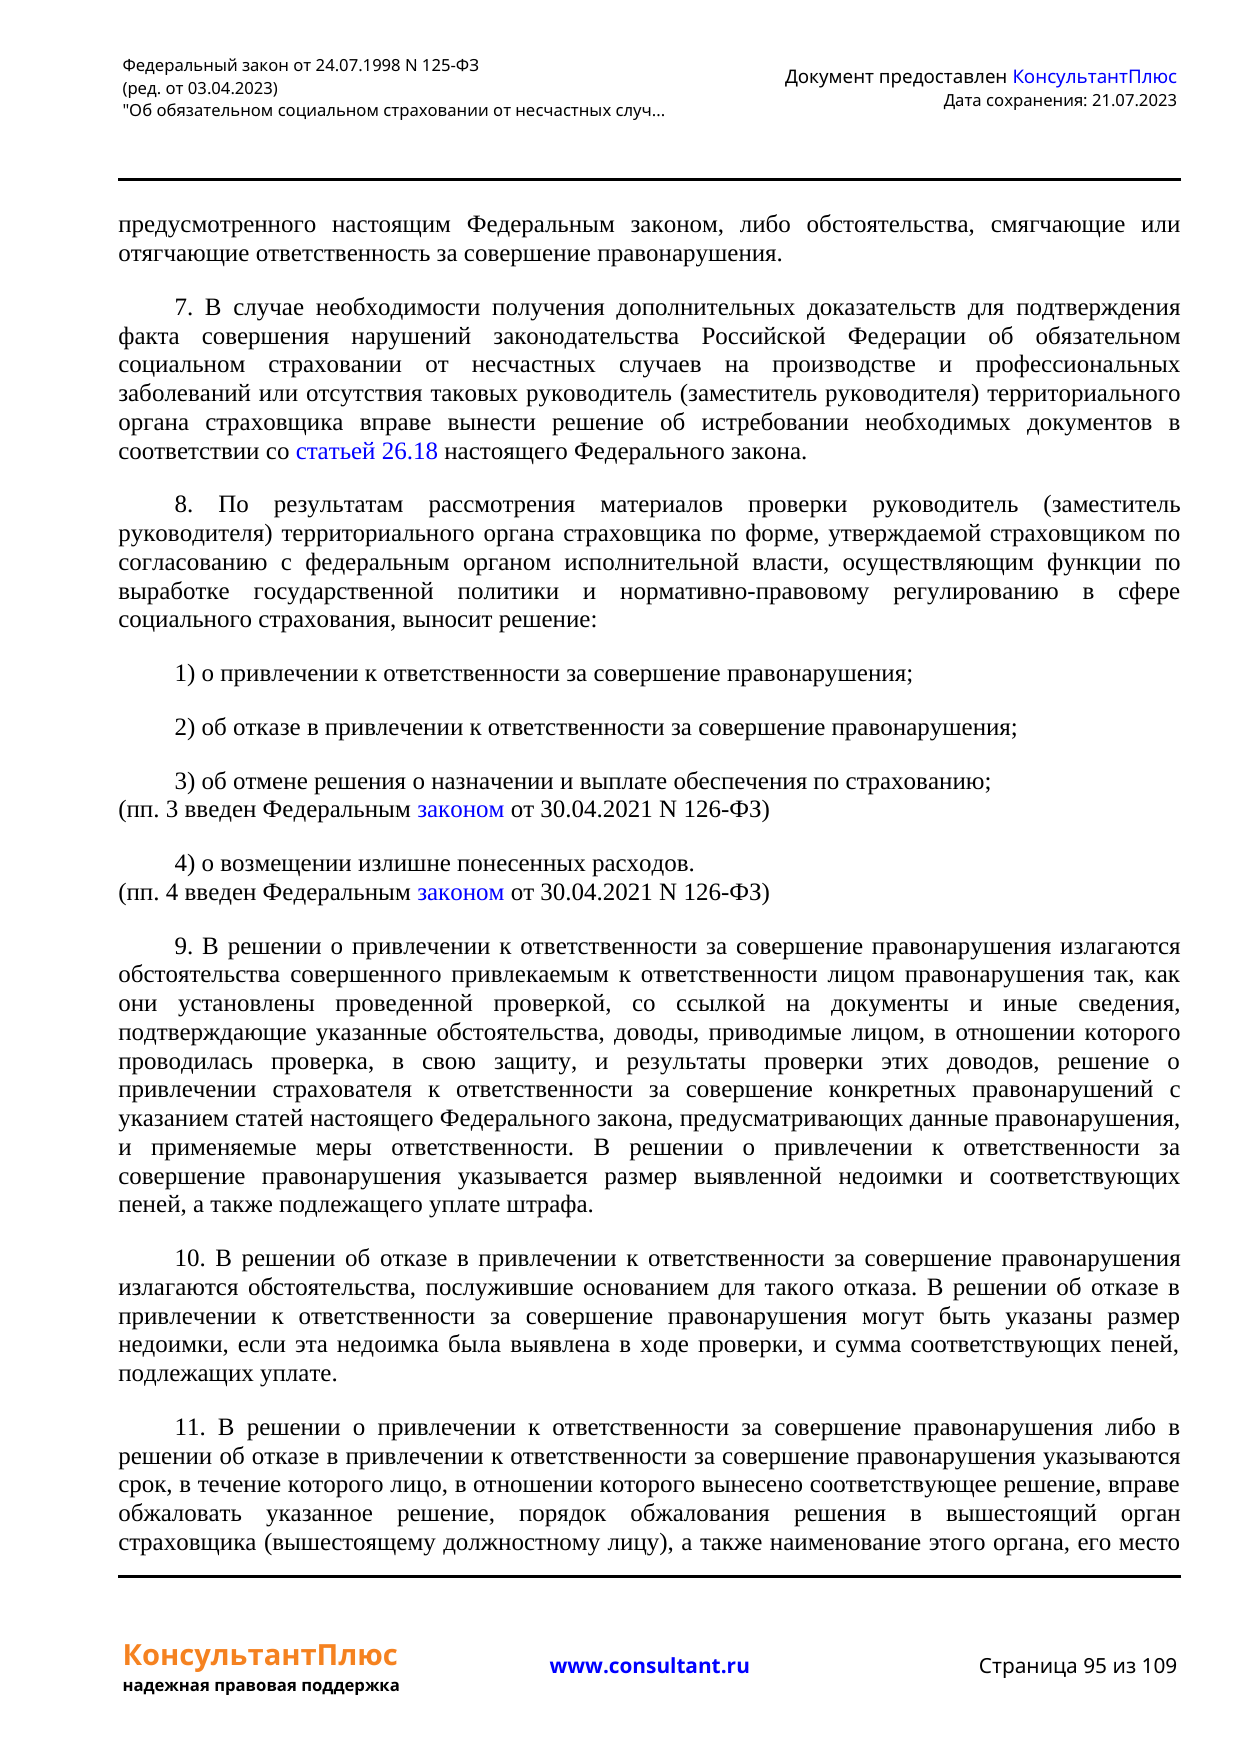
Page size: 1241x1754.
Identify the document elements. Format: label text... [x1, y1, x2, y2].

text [118, 1412, 1181, 1556]
text 8. По результатам рассмотрения материалов проверки руководитель (заместитель руководителя) территориального органа страховщика по форме, утверждаемой страховщиком по согласованию с федеральным органом исполнительной власти, осуществляющим функции по выработке государственной политики и нормативно-правовому регулированию в сфере социального страхования, выносит решение: [118, 489, 1181, 633]
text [118, 209, 1181, 267]
text 4) о возмещении излишне понесенных расходов. [118, 848, 1181, 877]
text 10. В решении об отказе в привлечении к ответственности за совершение правонарушения излагаются обстоятельства, послужившие основанием для такого отказа. В решении об отказе в привлечении к ответственности за совершение правонарушения могут быть указаны размер недоимки, если эта недоимка была выявлена в ходе проверки, и сумма соответствующих пеней, подлежащих уплате. [118, 1243, 1181, 1387]
text 9. В решении о привлечении к ответственности за совершение правонарушения излагаются обстоятельства совершенного привлекаемым к ответственности лицом правонарушения так, как они установлены проведенной проверкой, со ссылкой на документы и иные сведения, подтверждающие указанные обстоятельства, доводы, приводимые лицом, в отношении которого проводилась проверка, в свою защиту, и результаты проверки этих доводов, решение о привлечении страхователя к ответственности за совершение конкретных правонарушений с указанием статей настоящего Федерального закона, предусматривающих данные правонарушения, и применяемые меры ответственности. В решении о привлечении к ответственности за совершение правонарушения указывается размер выявленной недоимки и соответствующих пеней, а также подлежащего уплате штрафа. [118, 931, 1181, 1218]
text 2) об отказе в привлечении к ответственности за совершение правонарушения; [118, 712, 1181, 741]
text 7. В случае необходимости получения дополнительных доказательств для подтверждения факта совершения нарушений законодательства Российской Федерации об обязательном социальном страховании от несчастных случаев на производстве и профессиональных заболеваний или отсутствия таковых руководитель (заместитель руководителя) территориального органа страховщика вправе вынести решение об истребовании необходимых документов в соответствии со статьей 26.18 настоящего Федерального закона. [118, 292, 1181, 464]
text 3) об отмене решения о назначении и выплате обеспечения по страхованию; [118, 766, 1181, 794]
text (пп. 3 введен Федеральным законом от 30.04.2021 N 126-ФЗ) [118, 794, 1181, 823]
text 1) о привлечении к ответственности за совершение правонарушения; [118, 658, 1181, 687]
text (пп. 4 введен Федеральным законом от 30.04.2021 N 126-ФЗ) [118, 877, 1181, 906]
